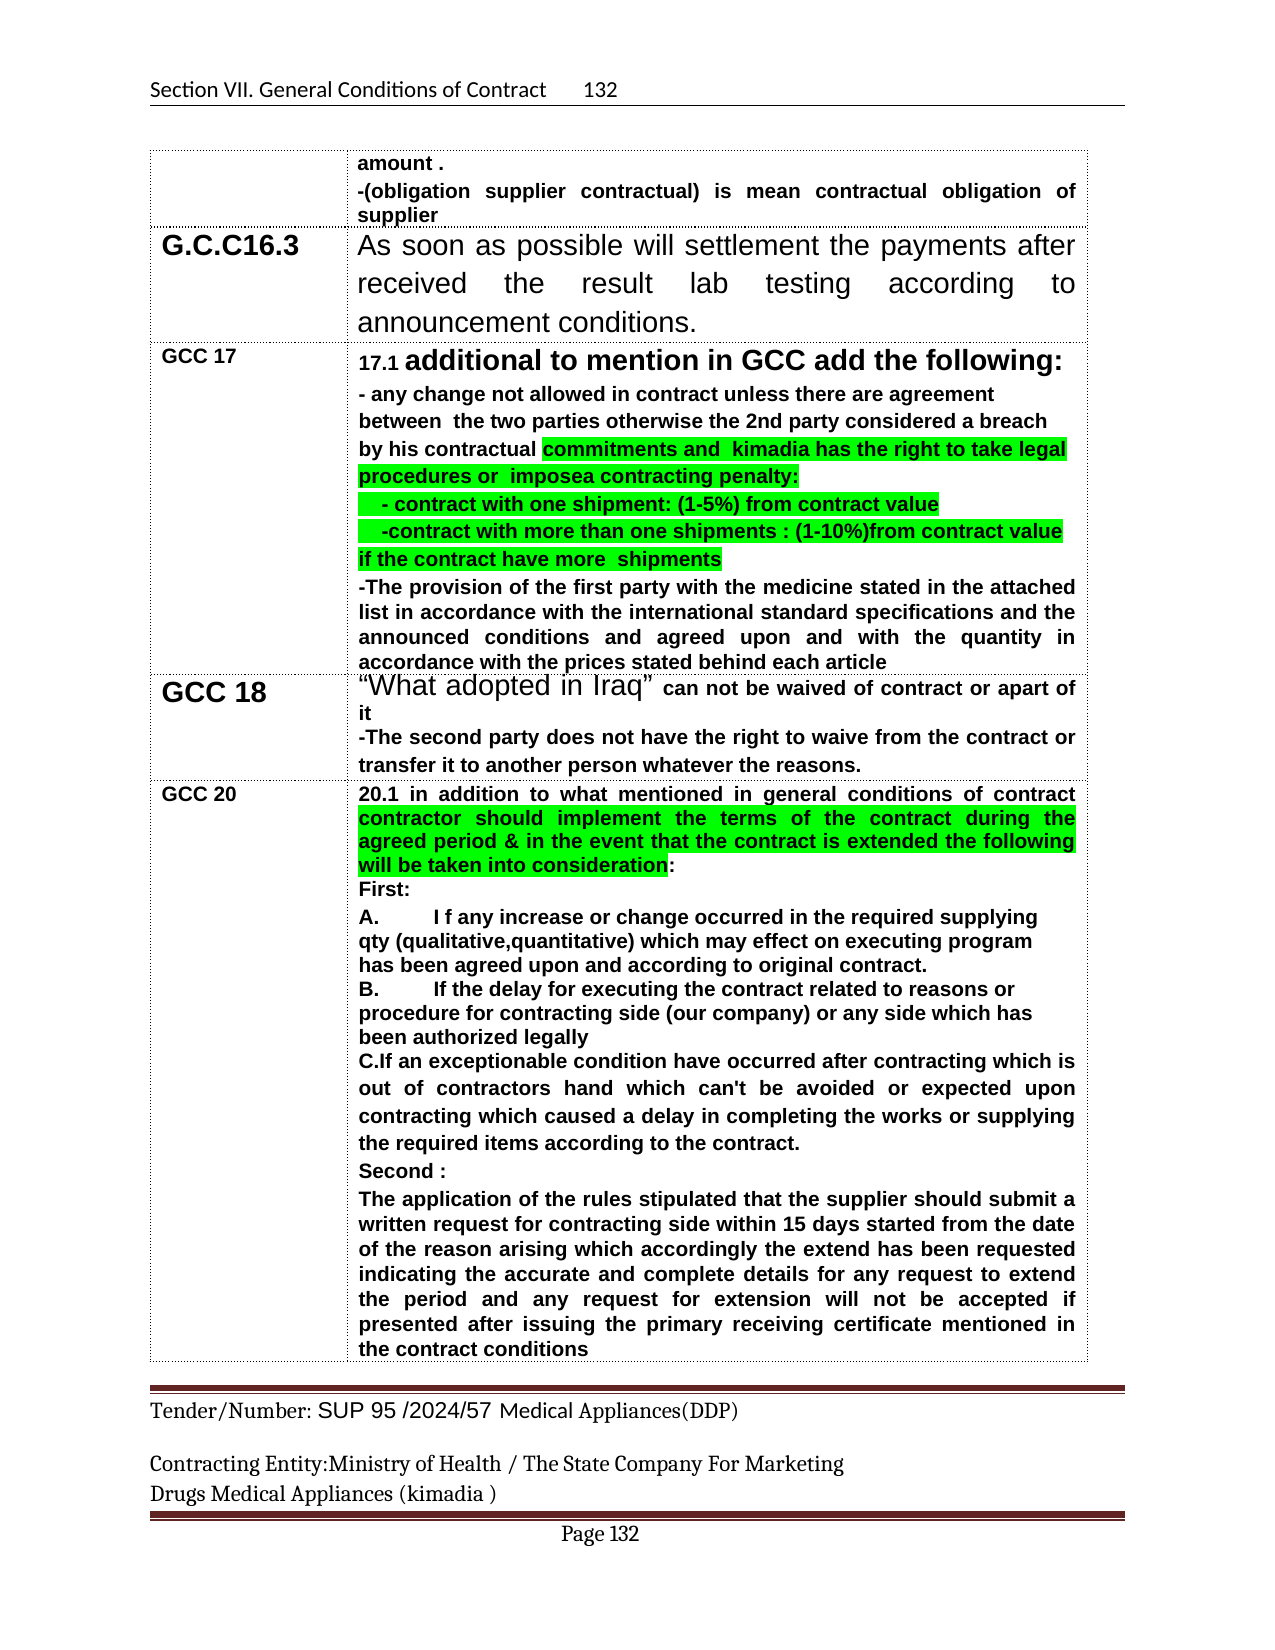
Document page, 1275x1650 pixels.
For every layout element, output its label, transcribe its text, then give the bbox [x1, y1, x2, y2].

table_cell GCC16 [150, 150, 347, 226]
table_cell “What adopted in Iraq” can not be waived of contract or apart of it -The second party does not have the right to waive from the contract or transfer it to another person whatever the reasons. [347, 674, 1088, 780]
table_cell G.C.C16.3 [150, 226, 347, 342]
table_cell GCC 17 [150, 342, 347, 674]
table_cell 20.1 in addition to what mentioned in general conditions of contract contractor should implement the terms of the contract during the agreed period & in the event that the contract is extended the following will be taken into consideration: First: I f any increase or change occurred in the required supplying qty (qualitative,quantitative) which may effect on executing program has been agreed upon and according to original contract. If the delay for executing the contract related to reasons or procedure for contracting side (our company) or any side which has been authorized legally C.If an exceptionable condition have occurred after contracting which is out of contractors hand which can't be avoided or expected upon contracting which caused a delay in completing the works or supplying the required items according to the contract. Second : The application of the rules stipulated that the supplier should submit a written request for contracting side within 15 days started from the date of the reason arising which accordingly the extend has been requested indicating the accurate and complete details for any request to extend the period and any request for extension will not be accepted if presented after issuing the primary receiving certificate mentioned in the contract conditions [347, 780, 1088, 1361]
table_cell 17.1 additional to mention in GCC add the following: - any change not allowed in contract unless there are agreement between the two parties otherwise the 2nd party considered a breach by his contractual commitments and kimadia has the right to take legal procedures or imposea contracting penalty: - contract with one shipment: (1-5%) from contract value -contract with more than one shipments : (1-10%)from contract value if the contract have more shipments -The provision of the first party with the medicine stated in the attached list in accordance with the international standard specifications and the announced conditions and agreed upon and with the quantity in accordance with the prices stated behind each article [347, 342, 1088, 674]
table_cell GCC 18 [150, 674, 347, 780]
table_cell As soon as possible will settlement the payments after received the result lab testing according to announcement conditions. [347, 226, 1088, 342]
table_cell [347, 150, 1088, 226]
table_cell GCC 20 [150, 780, 347, 1361]
